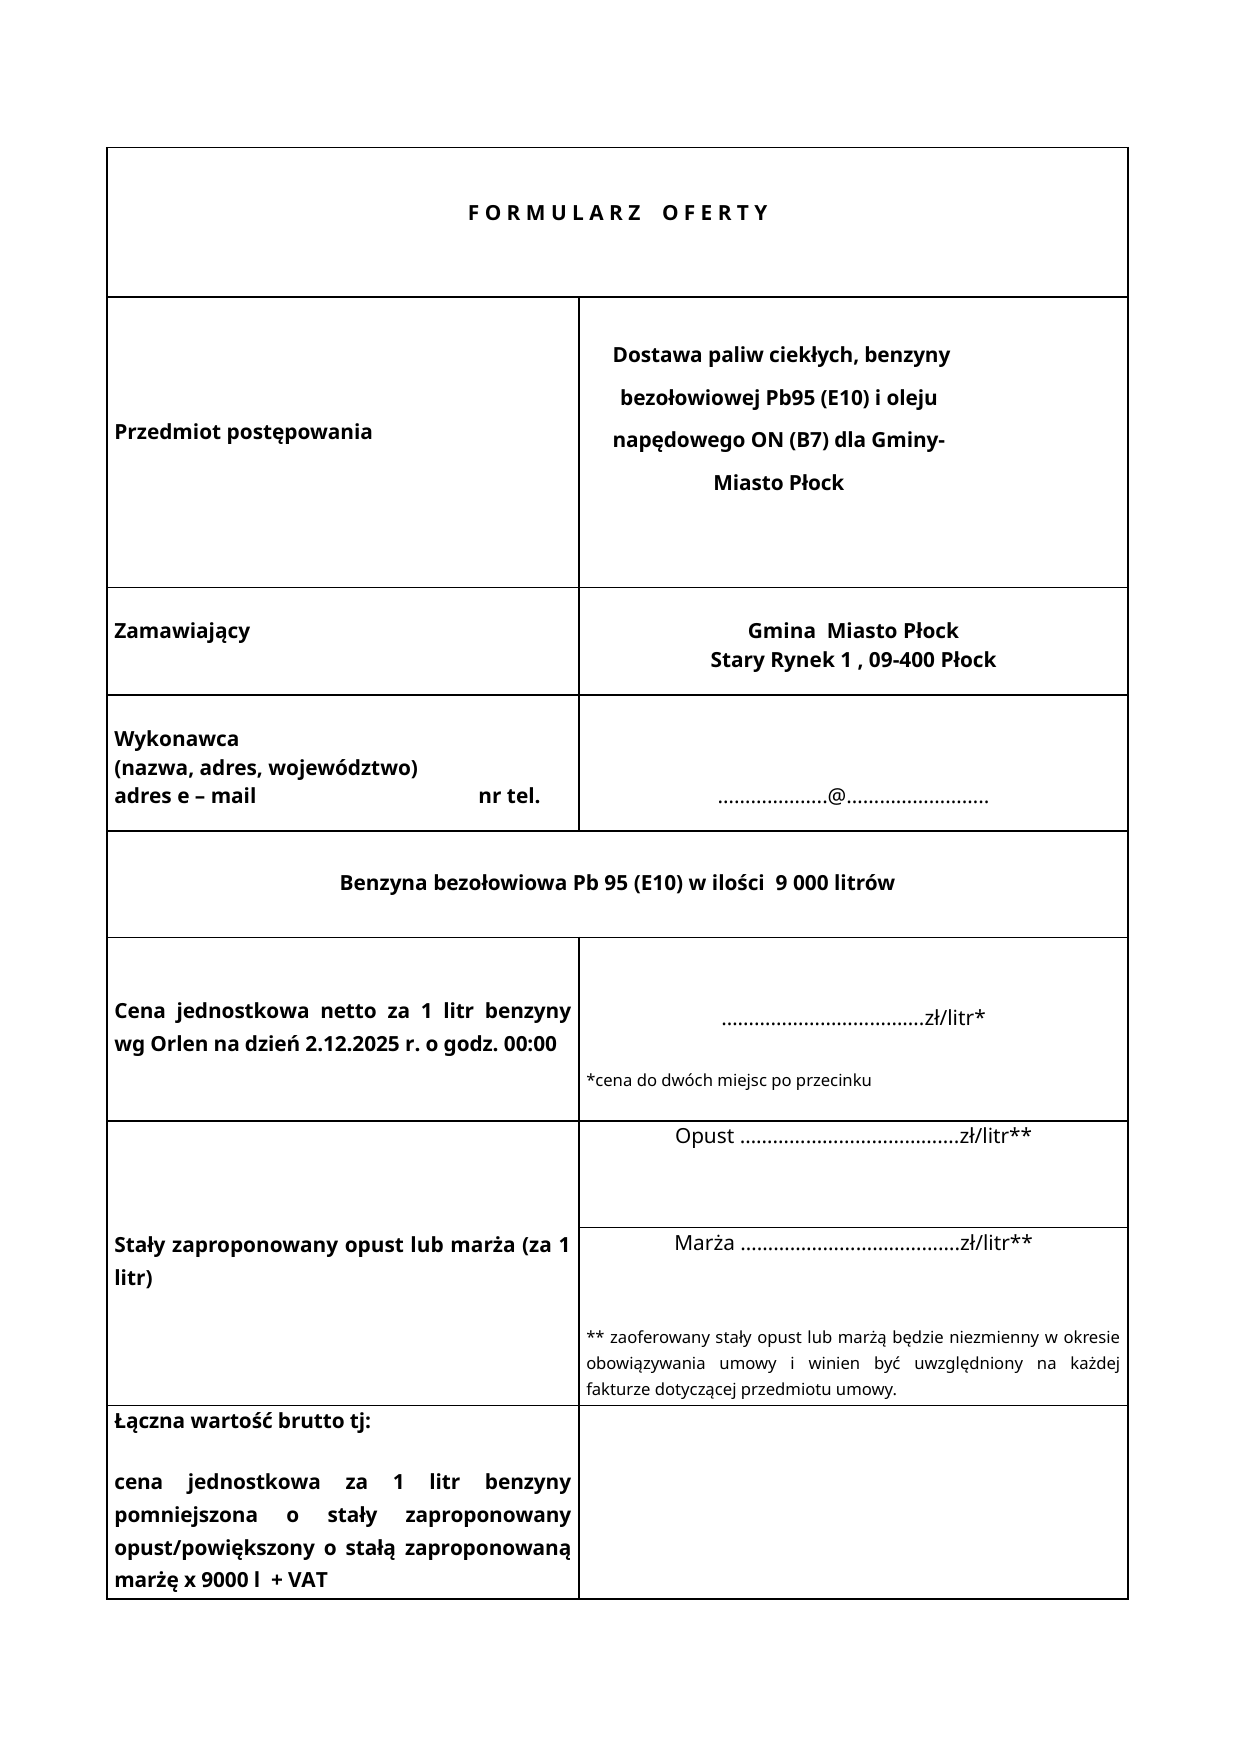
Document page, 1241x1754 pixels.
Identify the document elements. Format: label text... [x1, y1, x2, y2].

table_cell [580, 1406, 1127, 1598]
table_cell Stały zaproponowany opust lub marża (za 1 litr) [108, 1122, 578, 1405]
table_header F O R M U L A R Z O F E R T Y [108, 148, 1127, 296]
table_cell Cena jednostkowa netto za 1 litr benzyny wg Orlen na dzień 2.12.2025 r. o godz. 00:00 [108, 938, 578, 1120]
table_cell Przedmiot postępowania [108, 298, 578, 586]
table_cell Opust ………………………………….zł/litr** [580, 1122, 1127, 1226]
table_cell Dostawa paliw ciekłych, benzyny bezołowiowej Pb95 (E10) i oleju napędowego ON (B7) dla Gminy-Miasto Płock [580, 298, 1127, 586]
table_cell Gmina Miasto Płock Stary Rynek 1 , 09-400 Płock [580, 588, 1127, 694]
table_cell ………………..@…………………….. [580, 696, 1127, 830]
table_cell Zamawiający [108, 588, 578, 694]
table_cell Benzyna bezołowiowa Pb 95 (E10) w ilości 9 000 litrów [108, 832, 1127, 937]
table_cell Wykonawca (nazwa, adres, województwo) adres e – mail nr tel. [108, 696, 578, 830]
table_cell ……………………………….zł/litr* *cena do dwóch miejsc po przecinku [580, 938, 1127, 1120]
table_cell Marża ………………………………….zł/litr** ** zaoferowany stały opust lub marżą będzie niezmienny w okresie obowiązywania umowy i winien być uwzględniony na każdej fakturze dotyczącej przedmiotu umowy. [580, 1228, 1127, 1405]
table_cell Łączna wartość brutto tj: cena jednostkowa za 1 litr benzyny pomniejszona o stały zaproponowany opust/powiększony o stałą zaproponowaną marżę x 9000 l + VAT [108, 1406, 578, 1598]
